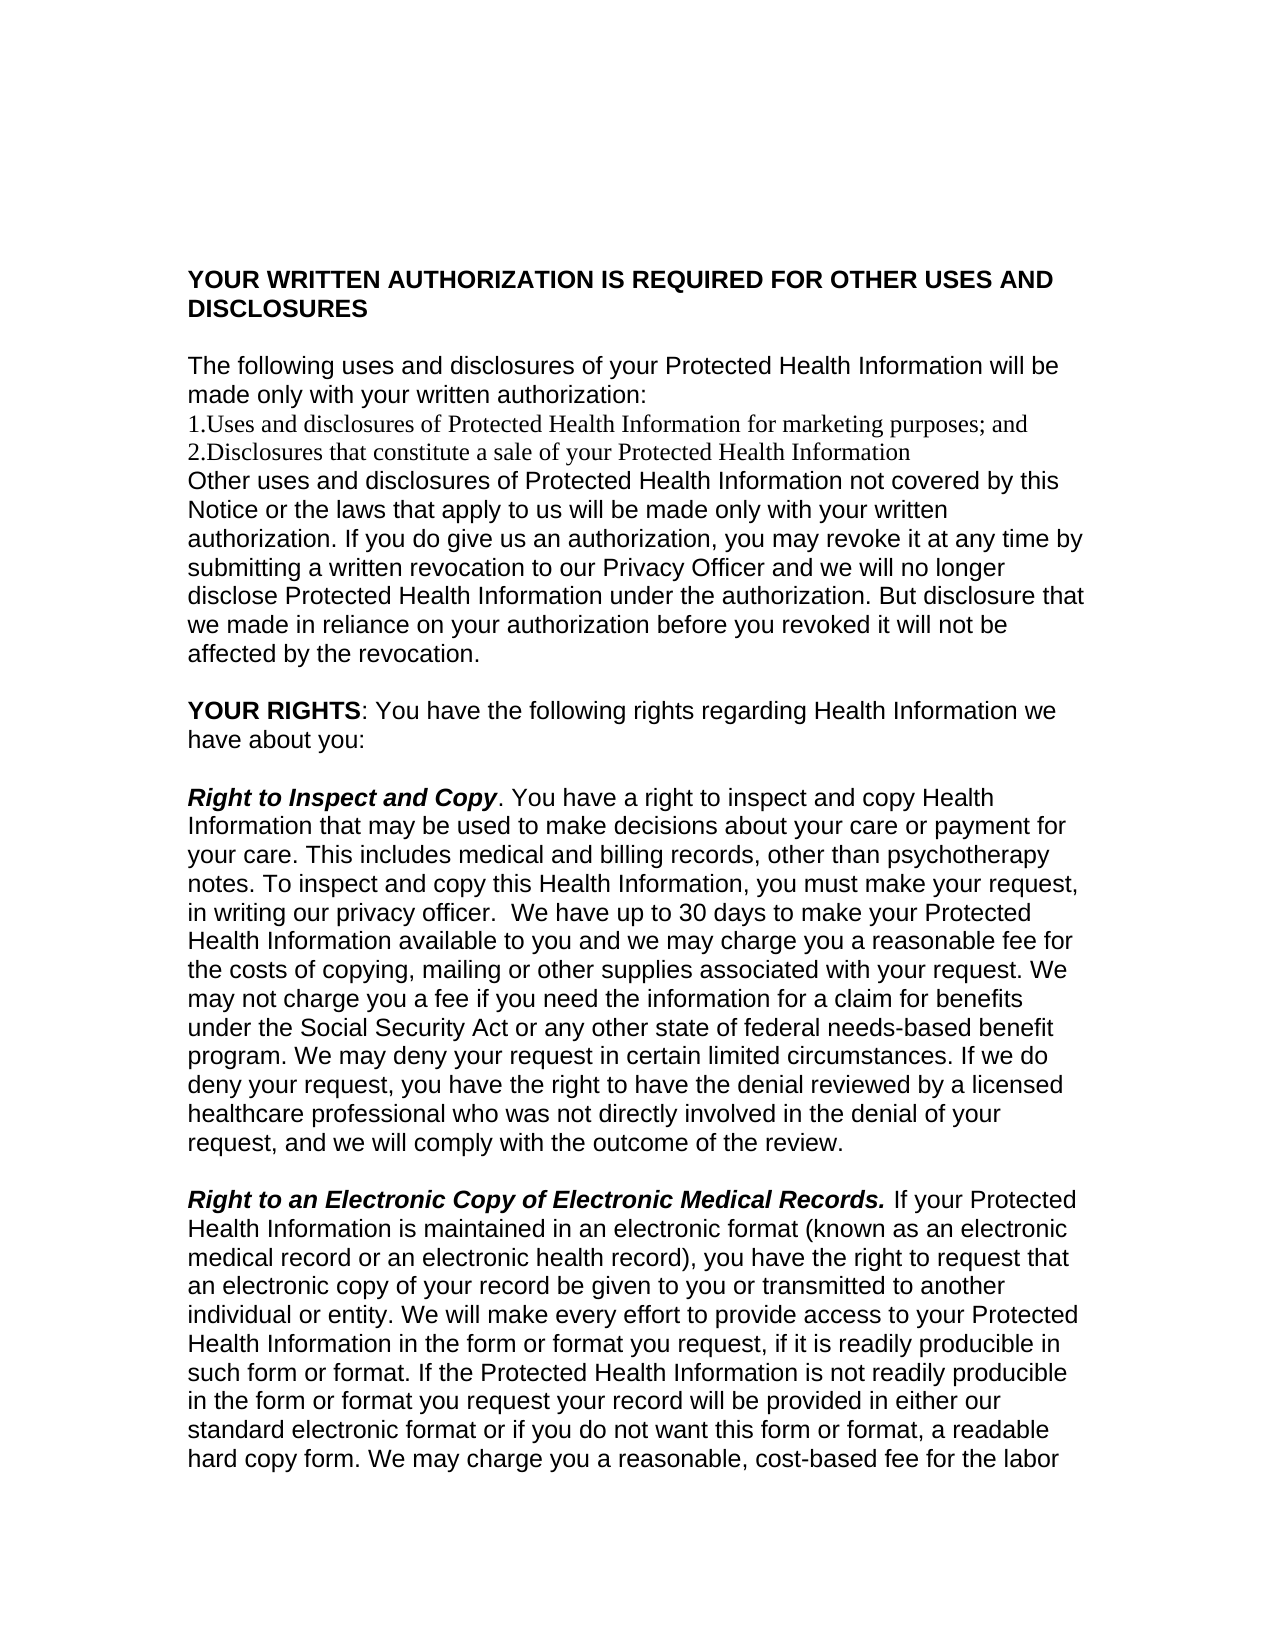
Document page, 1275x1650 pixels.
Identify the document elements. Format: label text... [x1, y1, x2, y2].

text The following uses and disclosures of your Protected Health Information will be made only with your written authorization: [187, 351, 1087, 409]
text 1.Uses and disclosures of Protected Health Information for marketing purposes; and [187, 409, 1087, 437]
text Other uses and disclosures of Protected Health Information not covered by this Notice or the laws that apply to us will be made only with your written authorization. If you do give us an authorization, you may revoke it at any time by submitting a written revocation to our Privacy Officer and we will no longer disclose Protected Health Information under the authorization. But disclosure that we made in reliance on your authorization before you revoked it will not be affected by the revocation. [187, 466, 1087, 667]
text 2.Disclosures that constitute a sale of your Protected Health Information [187, 437, 1087, 466]
text Right to Inspect and Copy. You have a right to inspect and copy Health Information that may be used to make decisions about your care or payment for your care. This includes medical and billing records, other than psychotherapy notes. To inspect and copy this Health Information, you must make your request, in writing our privacy officer. We have up to 30 days to make your Protected Health Information available to you and we may charge you a reasonable fee for the costs of copying, mailing or other supplies associated with your request. We may not charge you a fee if you need the information for a claim for benefits under the Social Security Act or any other state of federal needs-based benefit program. We may deny your request in certain limited circumstances. If we do deny your request, you have the right to have the denial reviewed by a licensed healthcare professional who was not directly involved in the denial of your request, and we will comply with the outcome of the review. [187, 782, 1087, 1156]
text YOUR RIGHTS: You have the following rights regarding Health Information we have about you: [187, 696, 1087, 754]
text YOUR WRITTEN AUTHORIZATION IS REQUIRED FOR OTHER USES AND DISCLOSURES [187, 265, 1087, 322]
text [187, 1185, 1087, 1472]
